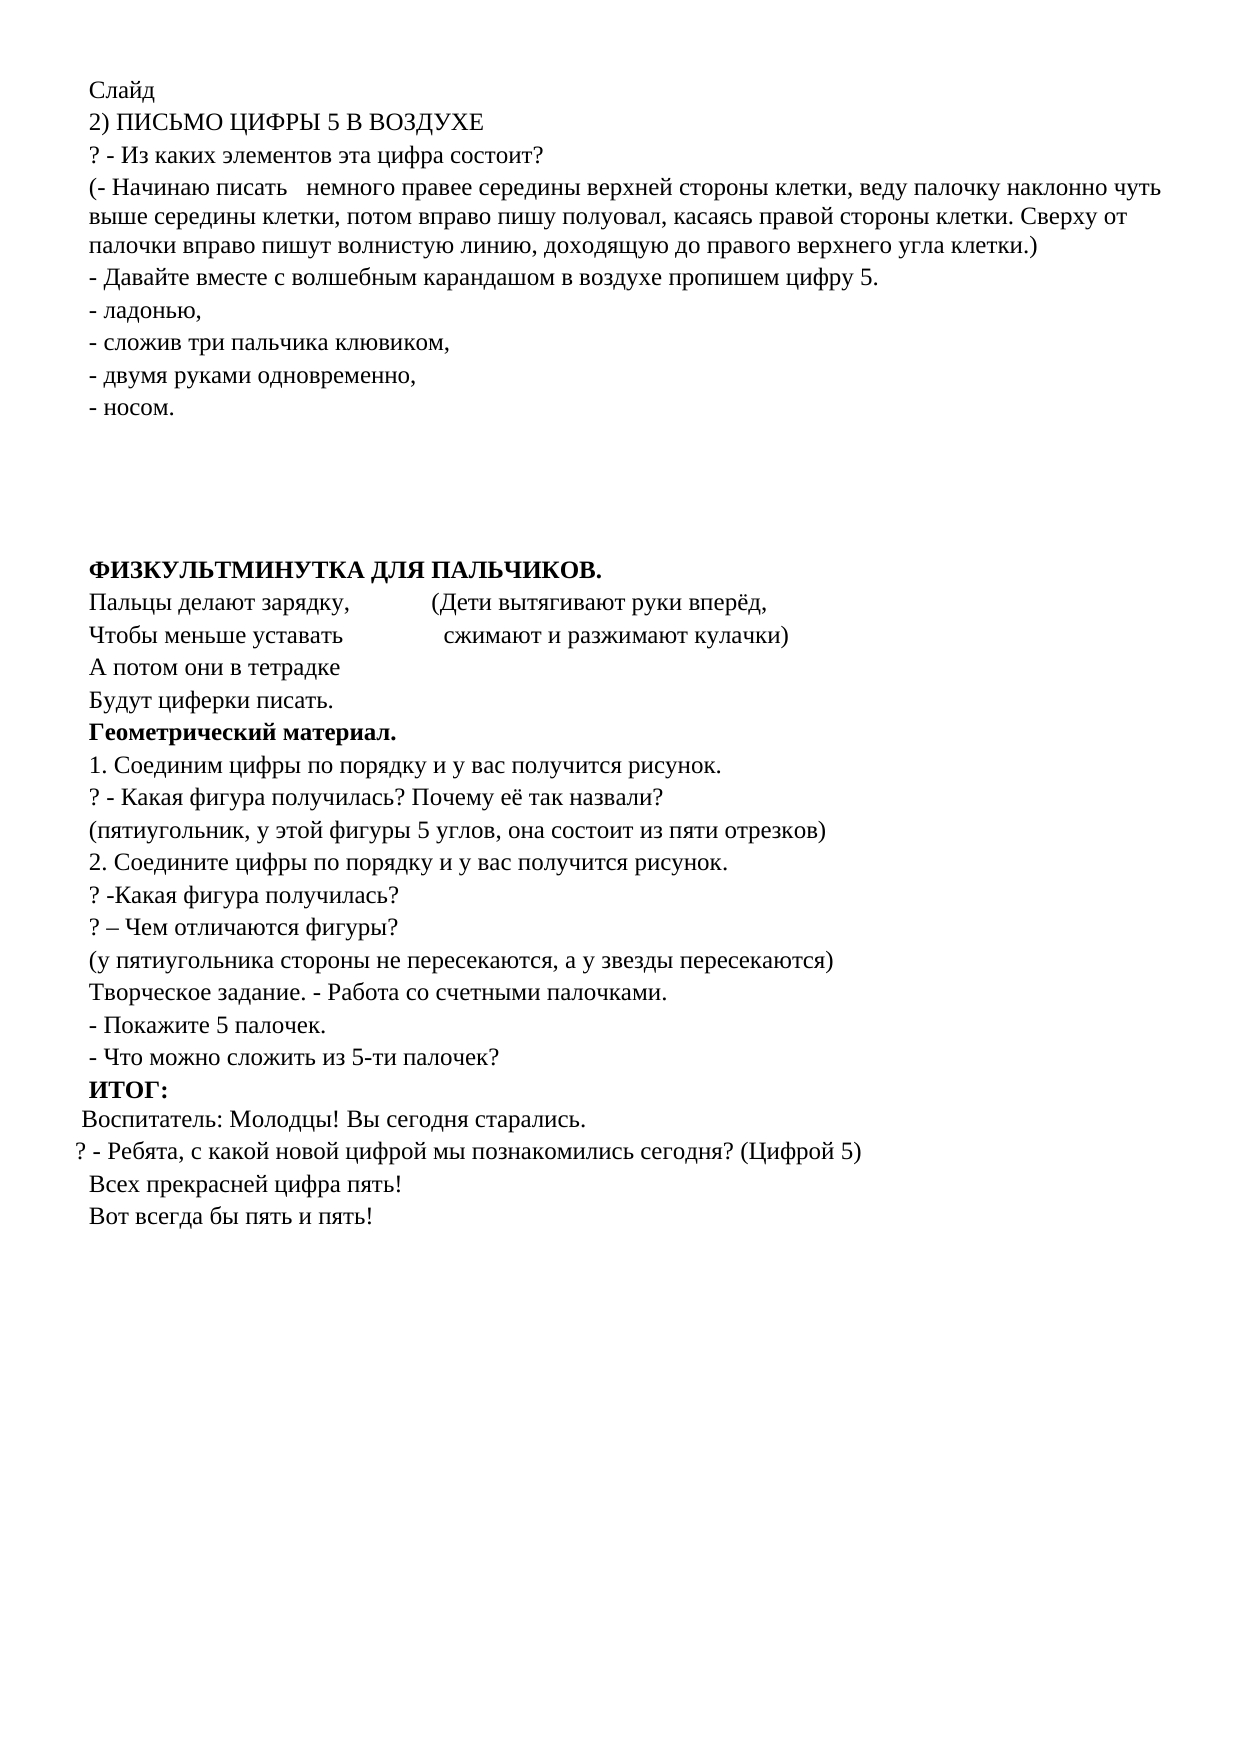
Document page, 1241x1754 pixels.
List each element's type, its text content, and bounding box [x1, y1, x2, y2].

text 1. Соединим цифры по порядку и у вас получится рисунок. [89, 750, 1165, 779]
text Слайд [89, 75, 1165, 104]
text ? - Какая фигура получилась? Почему её так назвали? [89, 782, 1165, 811]
text Вот всегда бы пять и пять! [89, 1201, 1165, 1230]
text А потом они в тетрадке [89, 652, 1165, 681]
text - Покажите 5 палочек. [89, 1010, 1165, 1039]
text 2) ПИСЬМО ЦИФРЫ 5 В ВОЗДУХЕ [89, 107, 1165, 136]
text (пятиугольник, у этой фигуры 5 углов, она состоит из пяти отрезков) [89, 815, 1165, 844]
text Пальцы делают зарядку, (Дети вытягивают руки вперёд, [89, 587, 1165, 616]
text Чтобы меньше уставать сжимают и разжимают кулачки) [89, 620, 1165, 649]
text - носом. [89, 392, 1165, 421]
text - Что можно сложить из 5-ти палочек? [89, 1042, 1165, 1071]
text (- Начинаю писать немного правее середины верхней стороны клетки, веду палочку наклонно чуть выше середины клетки, потом вправо пишу полуовал, касаясь правой стороны клетки. Сверху от палочки вправо пишут волнистую линию, доходящую до правого верхнего угла клетки.) [89, 172, 1165, 259]
text ФИЗКУЛЬТМИНУТКА ДЛЯ ПАЛЬЧИКОВ. [89, 555, 1165, 584]
text ? -Какая фигура получилась? [89, 880, 1165, 909]
text Творческое задание. - Работа со счетными палочками. [89, 977, 1165, 1006]
text ? – Чем отличаются фигуры? [89, 912, 1165, 941]
text 2. Соедините цифры по порядку и у вас получится рисунок. [89, 847, 1165, 876]
text (у пятиугольника стороны не пересекаются, а у звезды пересекаются) [89, 945, 1165, 974]
text - двумя руками одновременно, [89, 360, 1165, 389]
text ? - Из каких элементов эта цифра состоит? [89, 140, 1165, 169]
text Будут циферки писать. [89, 685, 1165, 714]
text ИТОГ: [89, 1075, 1165, 1104]
text - ладонью, [89, 295, 1165, 324]
text - Давайте вместе с волшебным карандашом в воздухе пропишем цифру 5. [89, 262, 1165, 291]
text Геометрический материал. [89, 717, 1165, 746]
text Всех прекрасней цифра пять! [89, 1169, 1165, 1197]
text ? - Ребята, с какой новой цифрой мы познакомились сегодня? (Цифрой 5) [75, 1136, 1165, 1165]
text - сложив три пальчика клювиком, [89, 327, 1165, 356]
text Воспитатель: Молодцы! Вы сегодня старались. [75, 1104, 1165, 1132]
